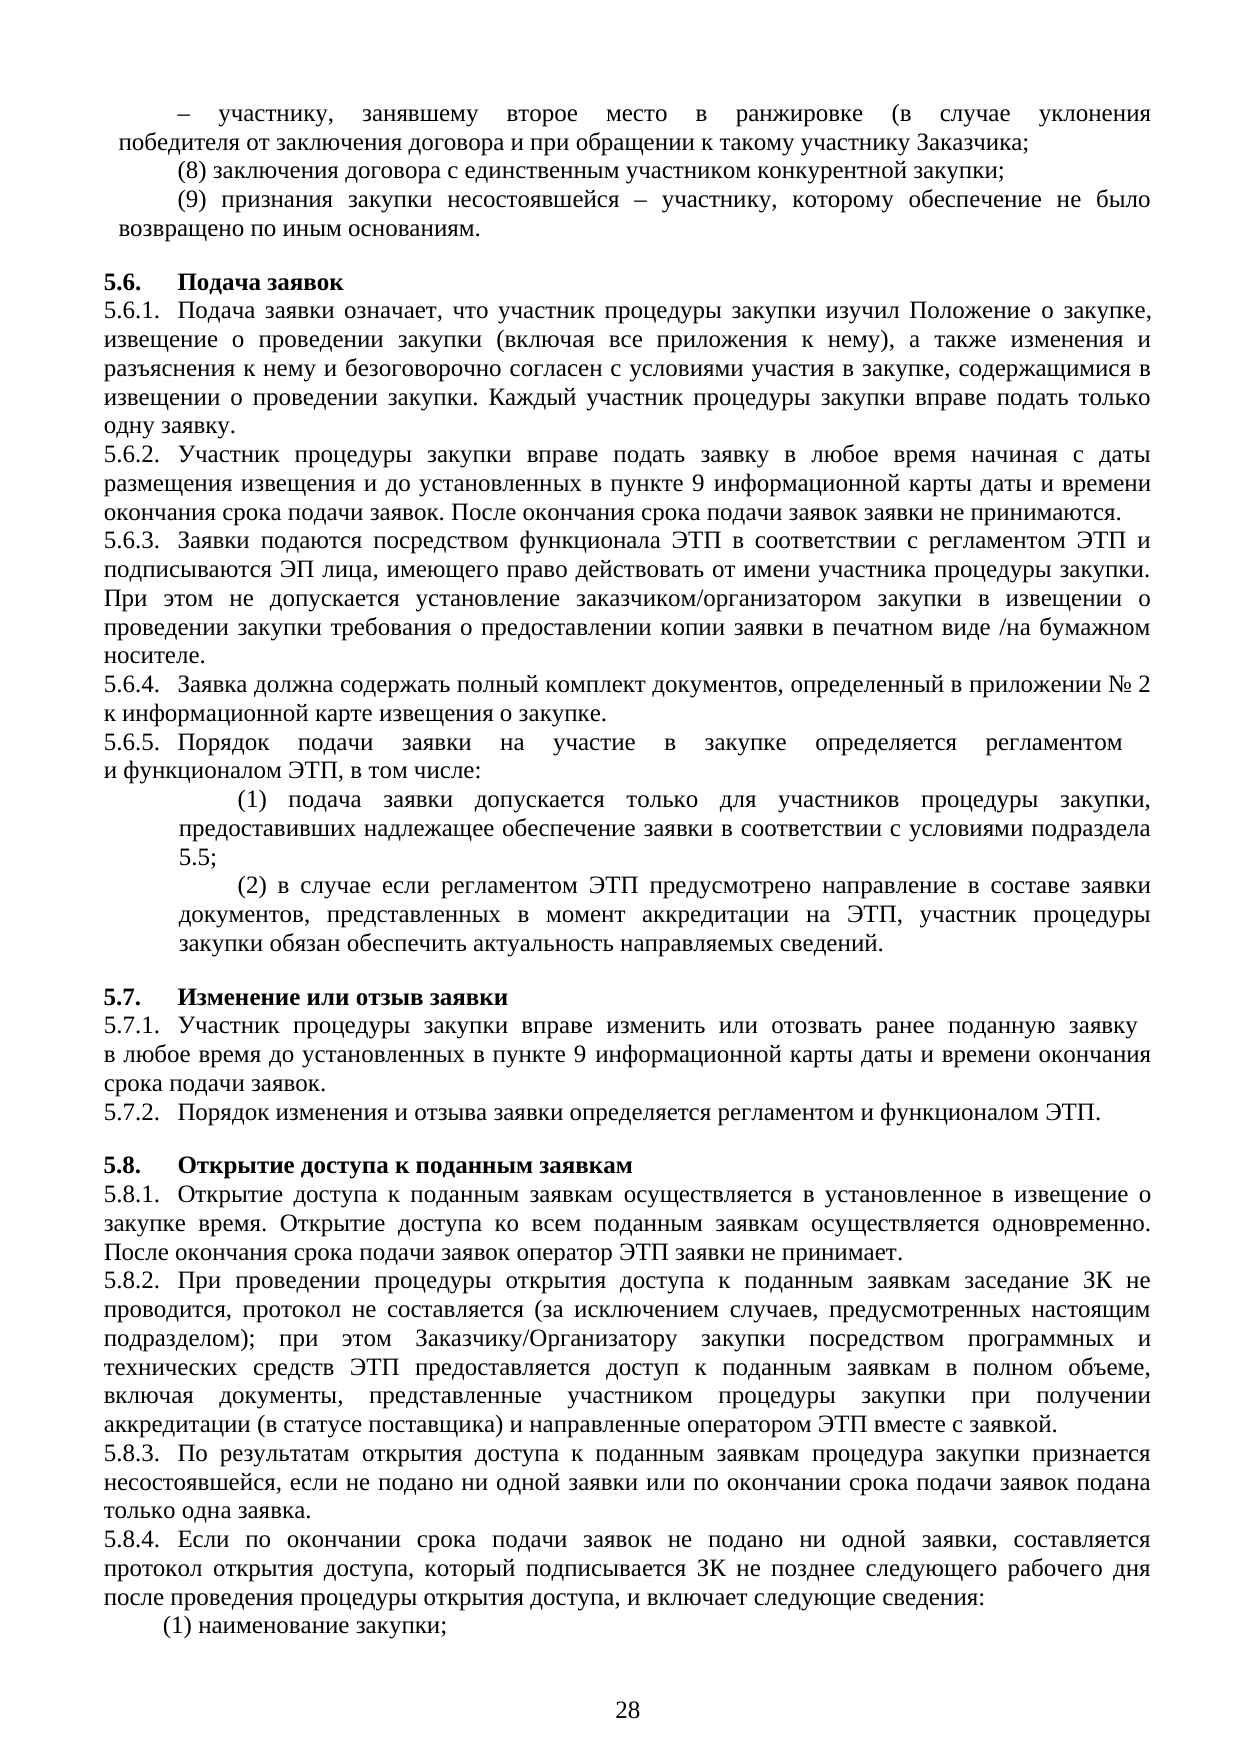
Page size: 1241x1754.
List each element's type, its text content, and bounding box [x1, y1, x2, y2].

text (2) в случае если регламентом ЭТП предусмотрено направление в составе заявки документов, представленных в момент аккредитации на ЭТП, участник процедуры закупки обязан обеспечить актуальность направляемых сведений. [178, 870, 1152, 957]
list Порядок изменения и отзыва заявки определяется регламентом и функционалом ЭТП. [103, 1097, 1152, 1125]
list Заявки подаются посредством функционала ЭТП в соответствии с регламентом ЭТП и подписываются ЭП лица, имеющего право действовать от имени участника процедуры закупки. При этом не допускается установление заказчиком/организатором закупки в извещении о проведении закупки требования о предоставлении копии заявки в печатном виде /на бумажном носителе. [103, 525, 1152, 669]
list По результатам открытия доступа к поданным заявкам процедура закупки признается несостоявшейся, если не подано ни одной заявки или по окончании срока подачи заявок подана только одна заявка. [103, 1438, 1152, 1524]
list Изменение или отзыв заявки [103, 982, 1152, 1010]
list При проведении процедуры открытия доступа к поданным заявкам заседание ЗК не проводится, протокол не составляется (за исключением случаев, предусмотренных настоящим подразделом); при этом Заказчику/Организатору закупки посредством программных и технических средств ЭТП предоставляется доступ к поданным заявкам в полном объеме, включая документы, представленные участником процедуры закупки при получении аккредитации (в статусе поставщика) и направленные оператором ЭТП вместе с заявкой. [103, 1265, 1152, 1438]
text – участнику, занявшему второе место в ранжировке (в случае уклонения победителя от заключения договора и при обращении к такому участнику Заказчика; [118, 98, 1152, 155]
text (1) наименование закупки; [163, 1610, 1152, 1639]
list Подача заявки означает, что участник процедуры закупки изучил Положение о закупке, извещение о проведении закупки (включая все приложения к нему), а также изменения и разъяснения к нему и безоговорочно согласен с условиями участия в закупке, содержащимися в извещении о проведении закупки. Каждый участник процедуры закупки вправе подать только одну заявку. [103, 295, 1152, 439]
list Порядок подачи заявки на участие в закупке определяется регламентом и функционалом ЭТП, в том числе: [103, 727, 1152, 784]
list Участник процедуры закупки вправе изменить или отозвать ранее поданную заявку в любое время до установленных в пункте 9 информационной карты даты и времени окончания срока подачи заявок. [103, 1010, 1152, 1097]
text (9) признания закупки несостоявшейся – участнику, которому обеспечение не было возвращено по иным основаниям. [118, 184, 1152, 242]
text (8) заключения договора с единственным участником конкурентной закупки; [118, 155, 1152, 184]
list Открытие доступа к поданным заявкам [103, 1150, 1152, 1179]
list Подача заявок [103, 267, 1152, 295]
list Если по окончании срока подачи заявок не подано ни одной заявки, составляется протокол открытия доступа, который подписывается ЗК не позднее следующего рабочего дня после проведения процедуры открытия доступа, и включает следующие сведения: [103, 1524, 1152, 1610]
list Открытие доступа к поданным заявкам осуществляется в установленное в извещение о закупке время. Открытие доступа ко всем поданным заявкам осуществляется одновременно. После окончания срока подачи заявок оператор ЭТП заявки не принимает. [103, 1179, 1152, 1265]
text (1) подача заявки допускается только для участников процедуры закупки, предоставивших надлежащее обеспечение заявки в соответствии с условиями подраздела 5.5; [178, 784, 1152, 870]
list Заявка должна содержать полный комплект документов, определенный в приложении № 2 к информационной карте извещения о закупке. [103, 669, 1152, 727]
list Участник процедуры закупки вправе подать заявку в любое время начиная с даты размещения извещения и до установленных в пункте 9 информационной карты даты и времени окончания срока подачи заявок. После окончания срока подачи заявок заявки не принимаются. [103, 439, 1152, 525]
